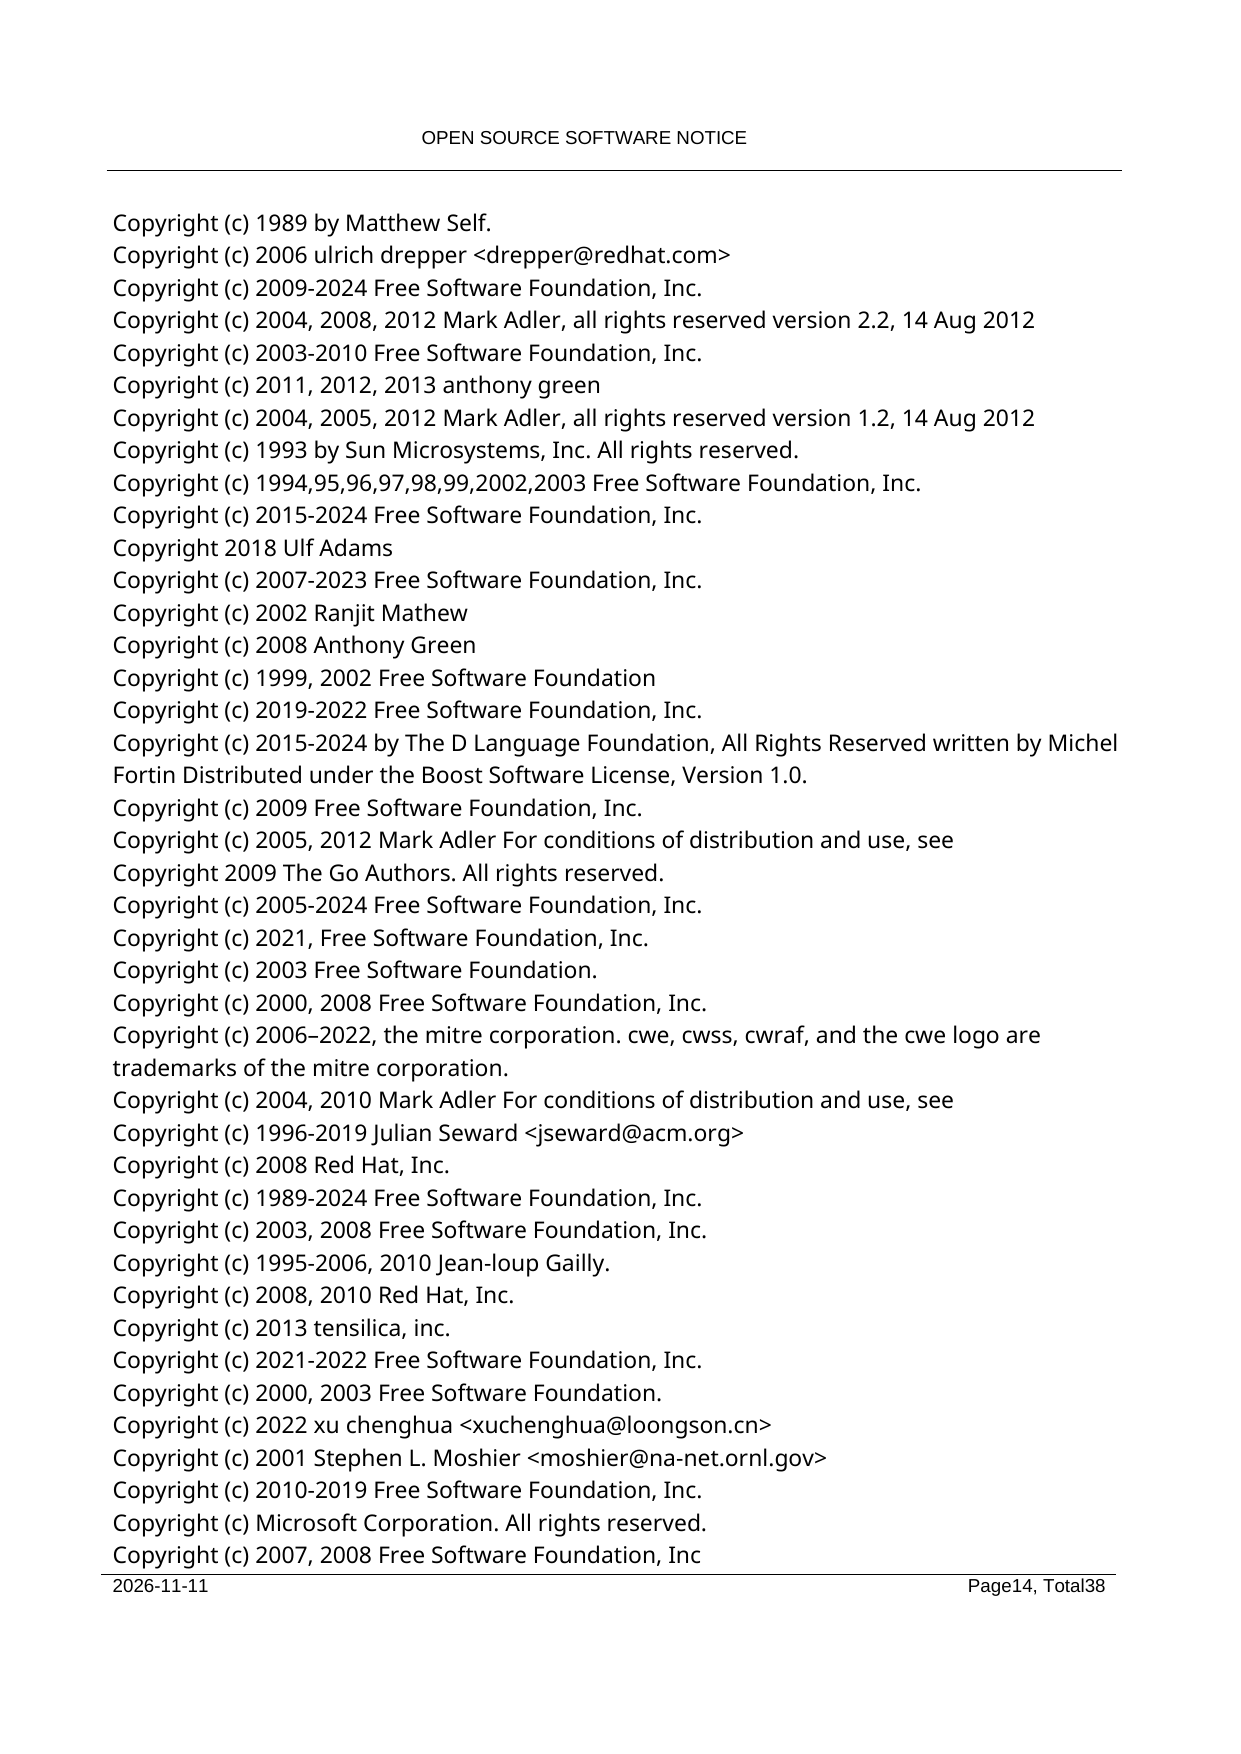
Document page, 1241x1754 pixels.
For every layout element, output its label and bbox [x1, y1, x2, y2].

text [112, 206, 1128, 1571]
